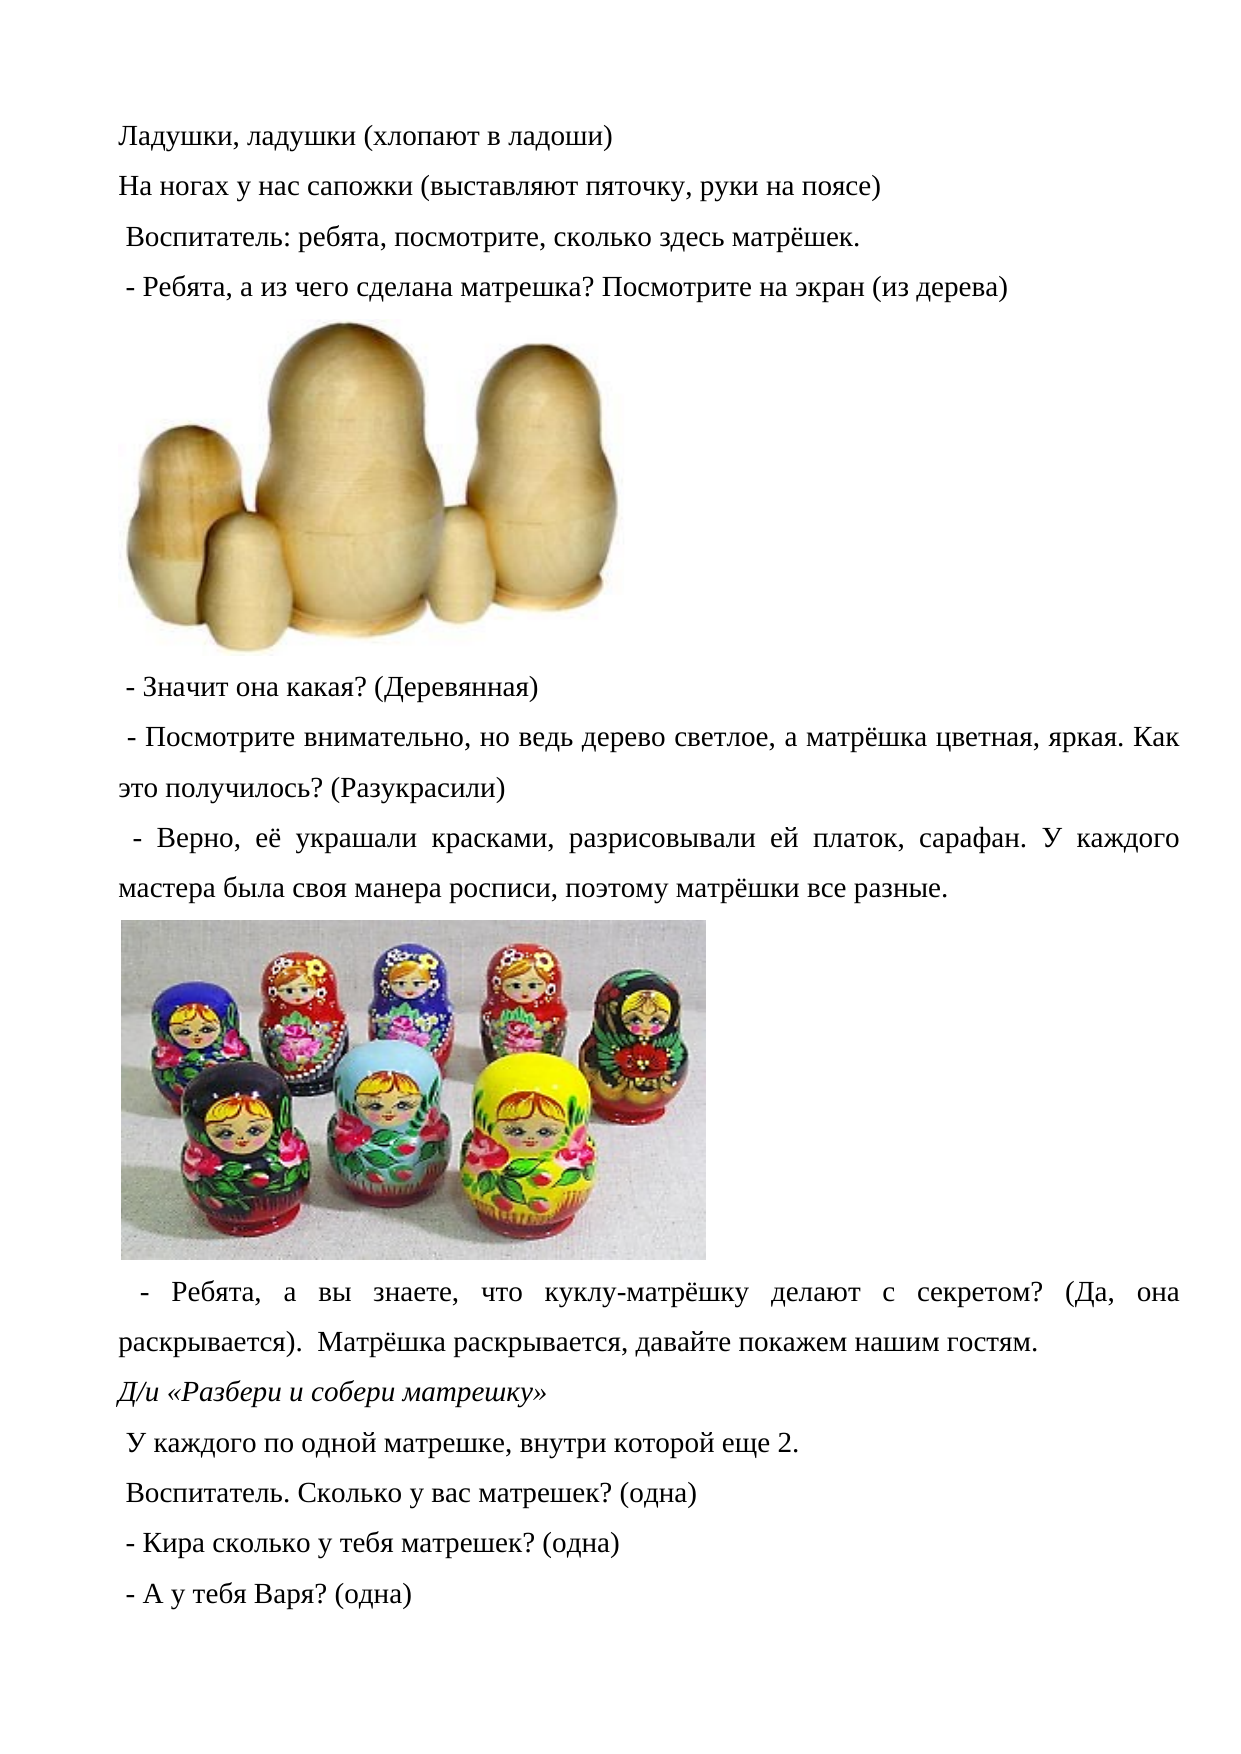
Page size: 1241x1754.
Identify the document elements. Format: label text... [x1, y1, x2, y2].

text - Верно, её украшали красками, разрисовывали ей платок, сарафан. У каждого мастера была своя манера росписи, поэтому матрёшки все разные. [118, 820, 1181, 904]
text - Значит она какая? (Деревянная) [118, 669, 1181, 703]
text - Посмотрите внимательно, но ведь дерево светлое, а матрёшка цветная, яркая. Как это получилось? (Разукрасили) [118, 719, 1181, 803]
text У каждого по одной матрешке, внутри которой еще 2. [118, 1425, 1181, 1458]
text Воспитатель: ребята, посмотрите, сколько здесь матрёшек. [118, 219, 1181, 252]
text Ладушки, ладушки (хлопают в ладоши) [118, 118, 1181, 152]
text Д/и «Разбери и собери матрешку» [118, 1374, 1181, 1408]
text - А у тебя Варя? (одна) [118, 1576, 1181, 1609]
text - Кира сколько у тебя матрешек? (одна) [118, 1526, 1181, 1559]
text Воспитатель. Сколько у вас матрешек? (одна) [118, 1475, 1181, 1509]
text На ногах у нас сапожки (выставляют пяточку, руки на поясе) [118, 168, 1181, 202]
picture [118, 319, 625, 656]
text - Ребята, а из чего сделана матрешка? Посмотрите на экран (из дерева) [118, 269, 1181, 303]
text - Ребята, а вы знаете, что куклу-матрёшку делают с секретом? (Да, она раскрывается). Матрёшка раскрывается, давайте покажем нашим гостям. [118, 1274, 1181, 1358]
picture [121, 920, 706, 1260]
